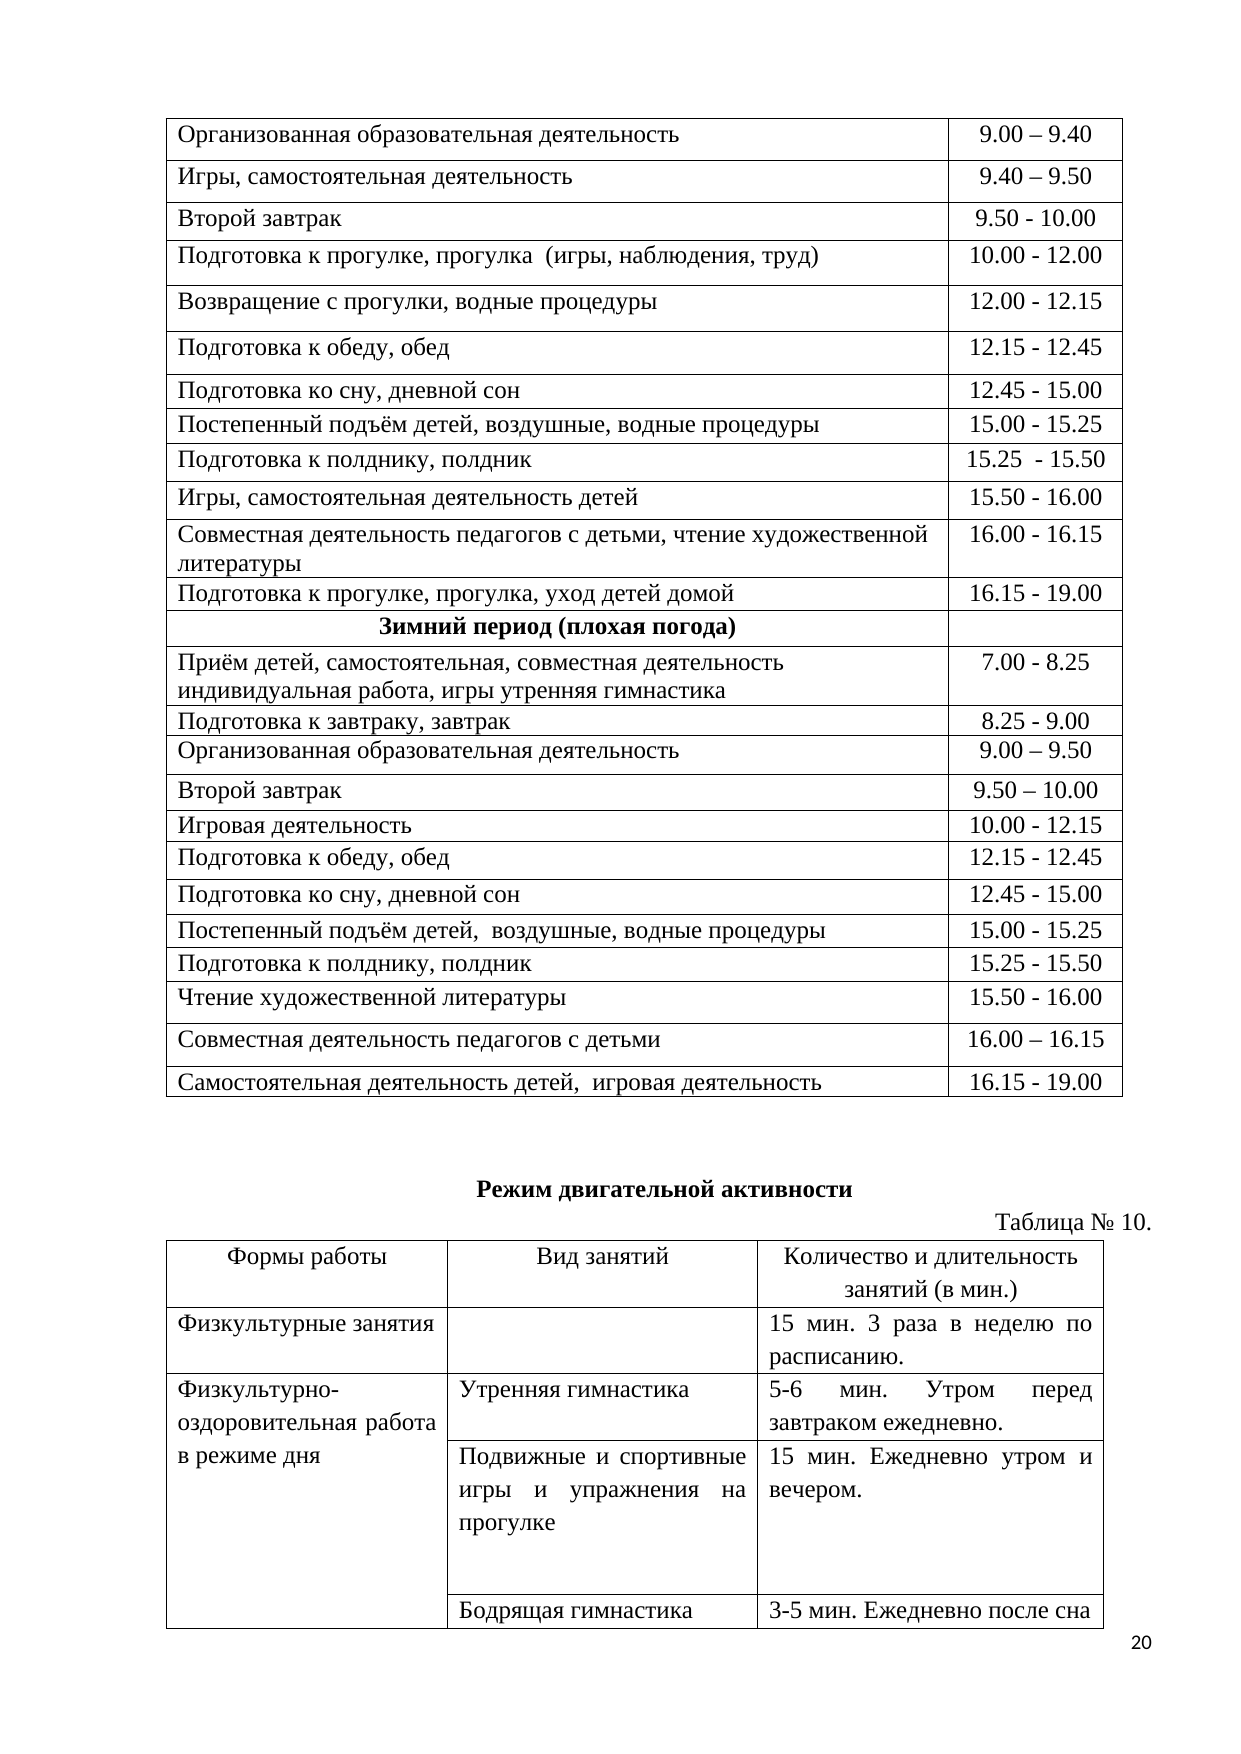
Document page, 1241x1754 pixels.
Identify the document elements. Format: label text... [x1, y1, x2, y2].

table_cell Игры, самостоятельная деятельность [167, 161, 948, 202]
table_cell Игры, самостоятельная деятельность детей [167, 482, 948, 518]
table_cell 12.45 - 15.00 [949, 375, 1122, 408]
table_cell 10.00 - 12.00 [949, 241, 1122, 285]
table_cell 15.25 - 15.50 [949, 444, 1122, 481]
table_cell 15.00 - 15.25 [949, 915, 1122, 947]
table_cell Подготовка к полднику, полдник [167, 948, 948, 981]
table_cell Приём детей, самостоятельная, совместная деятельность индивидуальная работа, игры утренняя гимнастика [167, 647, 948, 705]
table_cell 12.45 - 15.00 [949, 880, 1122, 914]
table_cell 12.00 - 12.15 [949, 286, 1122, 331]
table_cell Подготовка к прогулке, прогулка, уход детей домой [167, 578, 948, 610]
table_cell Подвижные и спортивные игры и упражнения на прогулке [448, 1441, 757, 1594]
table_cell Подготовка к завтраку, завтрак [167, 706, 948, 734]
table_cell Подготовка к прогулке, прогулка (игры, наблюдения, труд) [167, 241, 948, 285]
table_header Количество и длительность занятий (в мин.) [758, 1241, 1103, 1307]
table_cell Подготовка ко сну, дневной сон [167, 880, 948, 914]
table_cell 15.00 - 15.25 [949, 409, 1122, 443]
table_cell Постепенный подъём детей, воздушные, водные процедуры [167, 409, 948, 443]
table_header Формы работы [167, 1241, 447, 1307]
table_cell Возвращение с прогулки, водные процедуры [167, 286, 948, 331]
table_cell 15.50 - 16.00 [949, 982, 1122, 1023]
table_cell [949, 611, 1122, 646]
table_header Вид занятий [448, 1241, 757, 1307]
table_cell 12.15 - 12.45 [949, 332, 1122, 374]
table_cell 9.00 – 9.40 [949, 119, 1122, 160]
table_cell Физкультурно-оздоровительная работа в режиме дня [167, 1374, 447, 1628]
table_cell Физкультурные занятия [167, 1308, 447, 1373]
table_cell Чтение художественной литературы [167, 982, 948, 1023]
table_cell 16.00 – 16.15 [949, 1024, 1122, 1066]
table_cell Игровая деятельность [167, 811, 948, 841]
table_cell Второй завтрак [167, 203, 948, 239]
table_cell 10.00 - 12.15 [949, 811, 1122, 841]
table_cell 15 мин. Ежедневно утром и вечером. [758, 1441, 1103, 1594]
table_cell 16.15 - 19.00 [949, 1067, 1122, 1096]
table_cell 7.00 - 8.25 [949, 647, 1122, 705]
table_cell 9.50 - 10.00 [949, 203, 1122, 239]
table_cell Постепенный подъём детей, воздушные, водные процедуры [167, 915, 948, 947]
text Таблица № 10. [177, 1207, 1152, 1236]
table_cell Организованная образовательная деятельность [167, 119, 948, 160]
table_cell 3-5 мин. Ежедневно после сна [758, 1595, 1103, 1628]
table_cell Второй завтрак [167, 775, 948, 809]
table_cell 15.50 - 16.00 [949, 482, 1122, 518]
table_cell 16.15 - 19.00 [949, 578, 1122, 610]
table_cell 9.00 – 9.50 [949, 736, 1122, 774]
table_cell Подготовка к обеду, обед [167, 332, 948, 374]
table_cell [448, 1308, 757, 1373]
table_cell 16.00 - 16.15 [949, 520, 1122, 577]
table_cell Организованная образовательная деятельность [167, 736, 948, 774]
table_cell 8.25 - 9.00 [949, 706, 1122, 734]
table_cell Подготовка ко сну, дневной сон [167, 375, 948, 408]
table_cell Подготовка к полднику, полдник [167, 444, 948, 481]
table_cell Подготовка к обеду, обед [167, 842, 948, 878]
table_cell 15 мин. 3 раза в неделю по расписанию. [758, 1308, 1103, 1373]
table_cell 15.25 - 15.50 [949, 948, 1122, 981]
table_cell 9.40 – 9.50 [949, 161, 1122, 202]
table_cell Утренняя гимнастика [448, 1374, 757, 1440]
table_cell Бодрящая гимнастика [448, 1595, 757, 1628]
table_cell 12.15 - 12.45 [949, 842, 1122, 878]
text Режим двигательной активности [177, 1174, 1152, 1203]
table_cell 9.50 – 10.00 [949, 775, 1122, 809]
table_cell Зимний период (плохая погода) [167, 611, 948, 646]
table_cell 5-6 мин. Утром перед завтраком ежедневно. [758, 1374, 1103, 1440]
table_cell Совместная деятельность педагогов с детьми, чтение художественной литературы [167, 520, 948, 577]
table_cell Совместная деятельность педагогов с детьми [167, 1024, 948, 1066]
table_cell Самостоятельная деятельность детей, игровая деятельность [167, 1067, 948, 1096]
